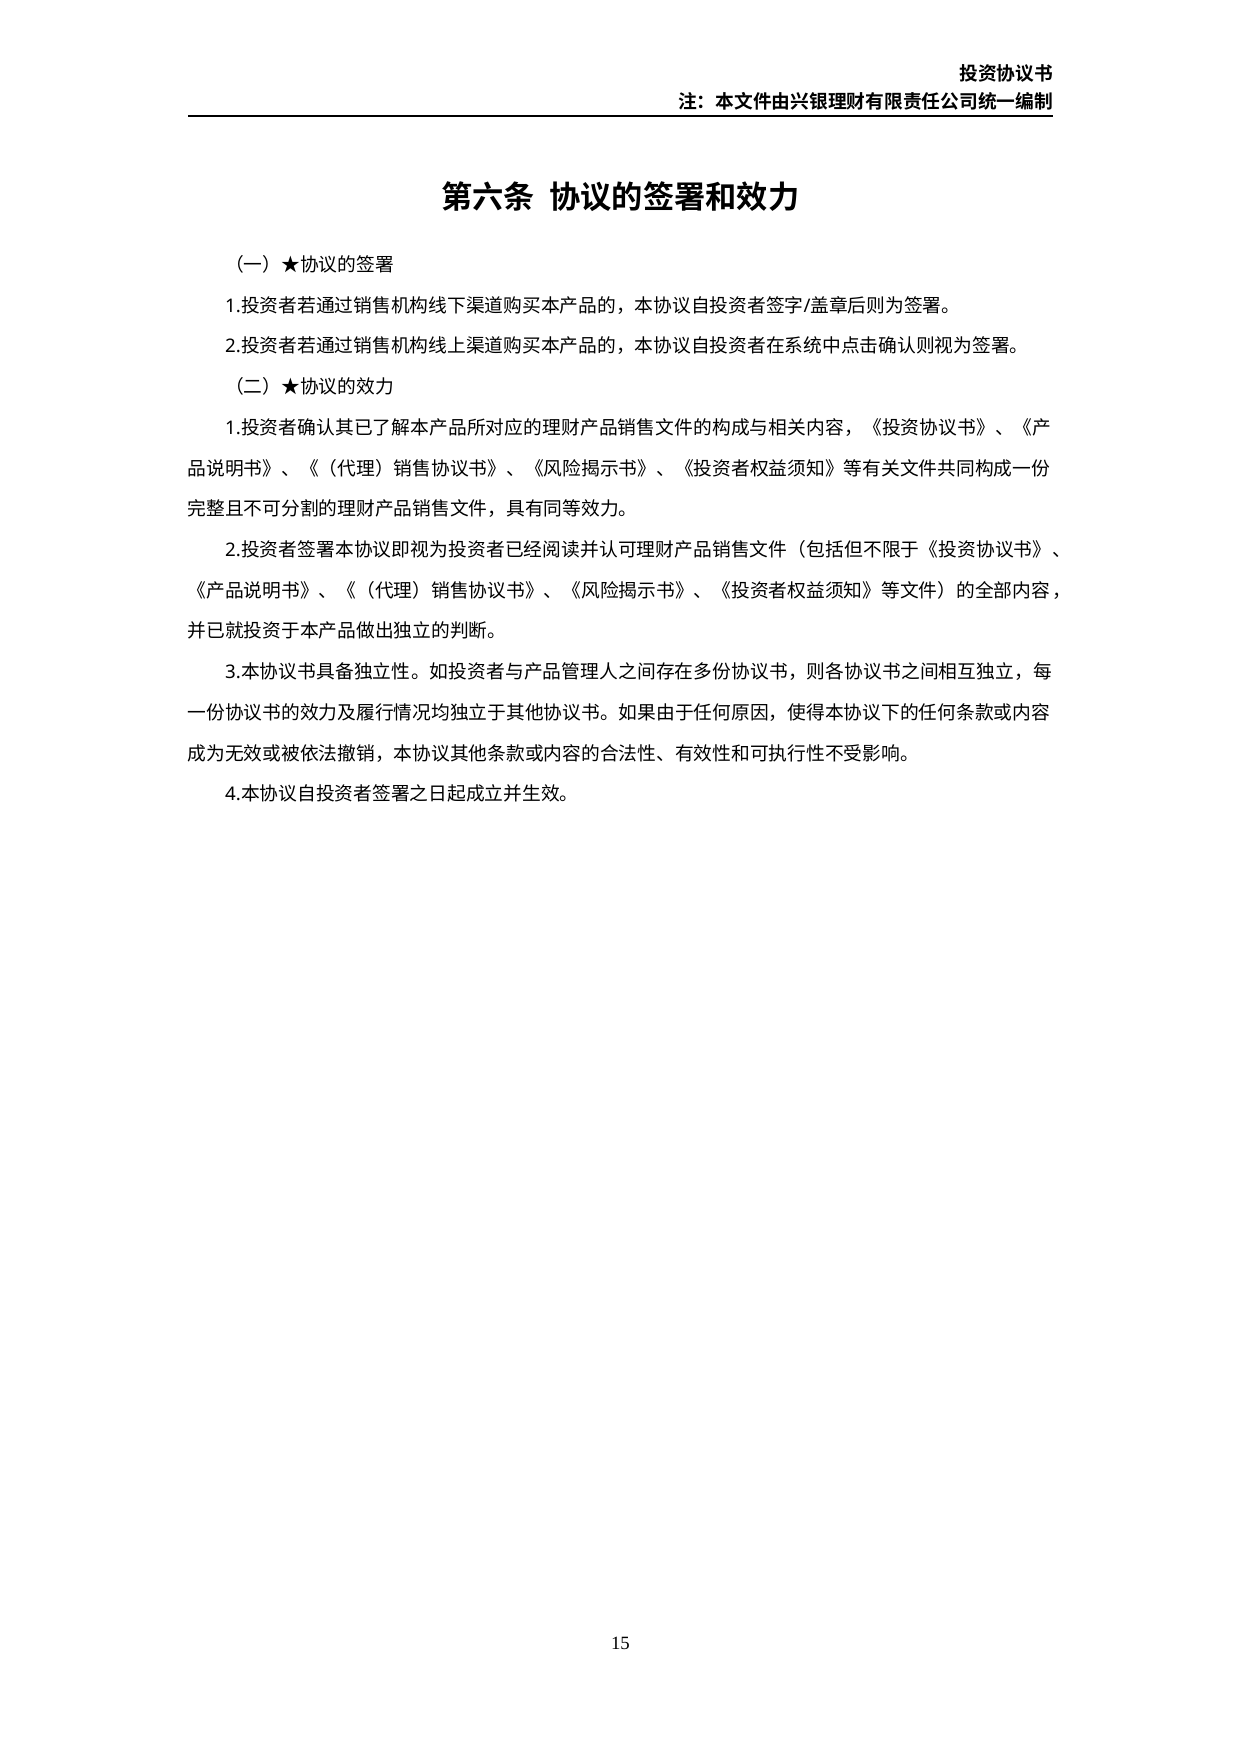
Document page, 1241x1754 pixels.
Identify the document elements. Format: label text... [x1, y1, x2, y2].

text 3.本协议书具备独立性。如投资者与产品管理人之间存在多份协议书，则各协议书之间相互独立，每一份协议书的效力及履行情况均独立于其他协议书。如果由于任何原因，使得本协议下的任何条款或内容成为无效或被依法撤销，本协议其他条款或内容的合法性、有效性和可执行性不受影响。 [187, 657, 1053, 766]
text 1.投资者若通过销售机构线下渠道购买本产品的，本协议自投资者签字/盖章后则为签署。 [187, 290, 1053, 317]
subtitle 第六条 协议的签署和效力 [187, 162, 1053, 227]
text 2.投资者若通过销售机构线上渠道购买本产品的，本协议自投资者在系统中点击确认则视为签署。 [187, 331, 1053, 358]
text 2.投资者签署本协议即视为投资者已经阅读并认可理财产品销售文件（包括但不限于《投资协议书》、《产品说明书》、《（代理）销售协议书》、《风险揭示书》、《投资者权益须知》等文件）的全部内容，并已就投资于本产品做出独立的判断。 [187, 535, 1053, 643]
text 4.本协议自投资者签署之日起成立并生效。 [187, 779, 1053, 806]
text （一）★协议的签署 [187, 249, 1053, 277]
text 1.投资者确认其已了解本产品所对应的理财产品销售文件的构成与相关内容，《投资协议书》、《产品说明书》、《（代理）销售协议书》、《风险揭示书》、《投资者权益须知》等有关文件共同构成一份完整且不可分割的理财产品销售文件，具有同等效力。 [187, 412, 1053, 521]
text （二）★协议的效力 [187, 372, 1053, 399]
